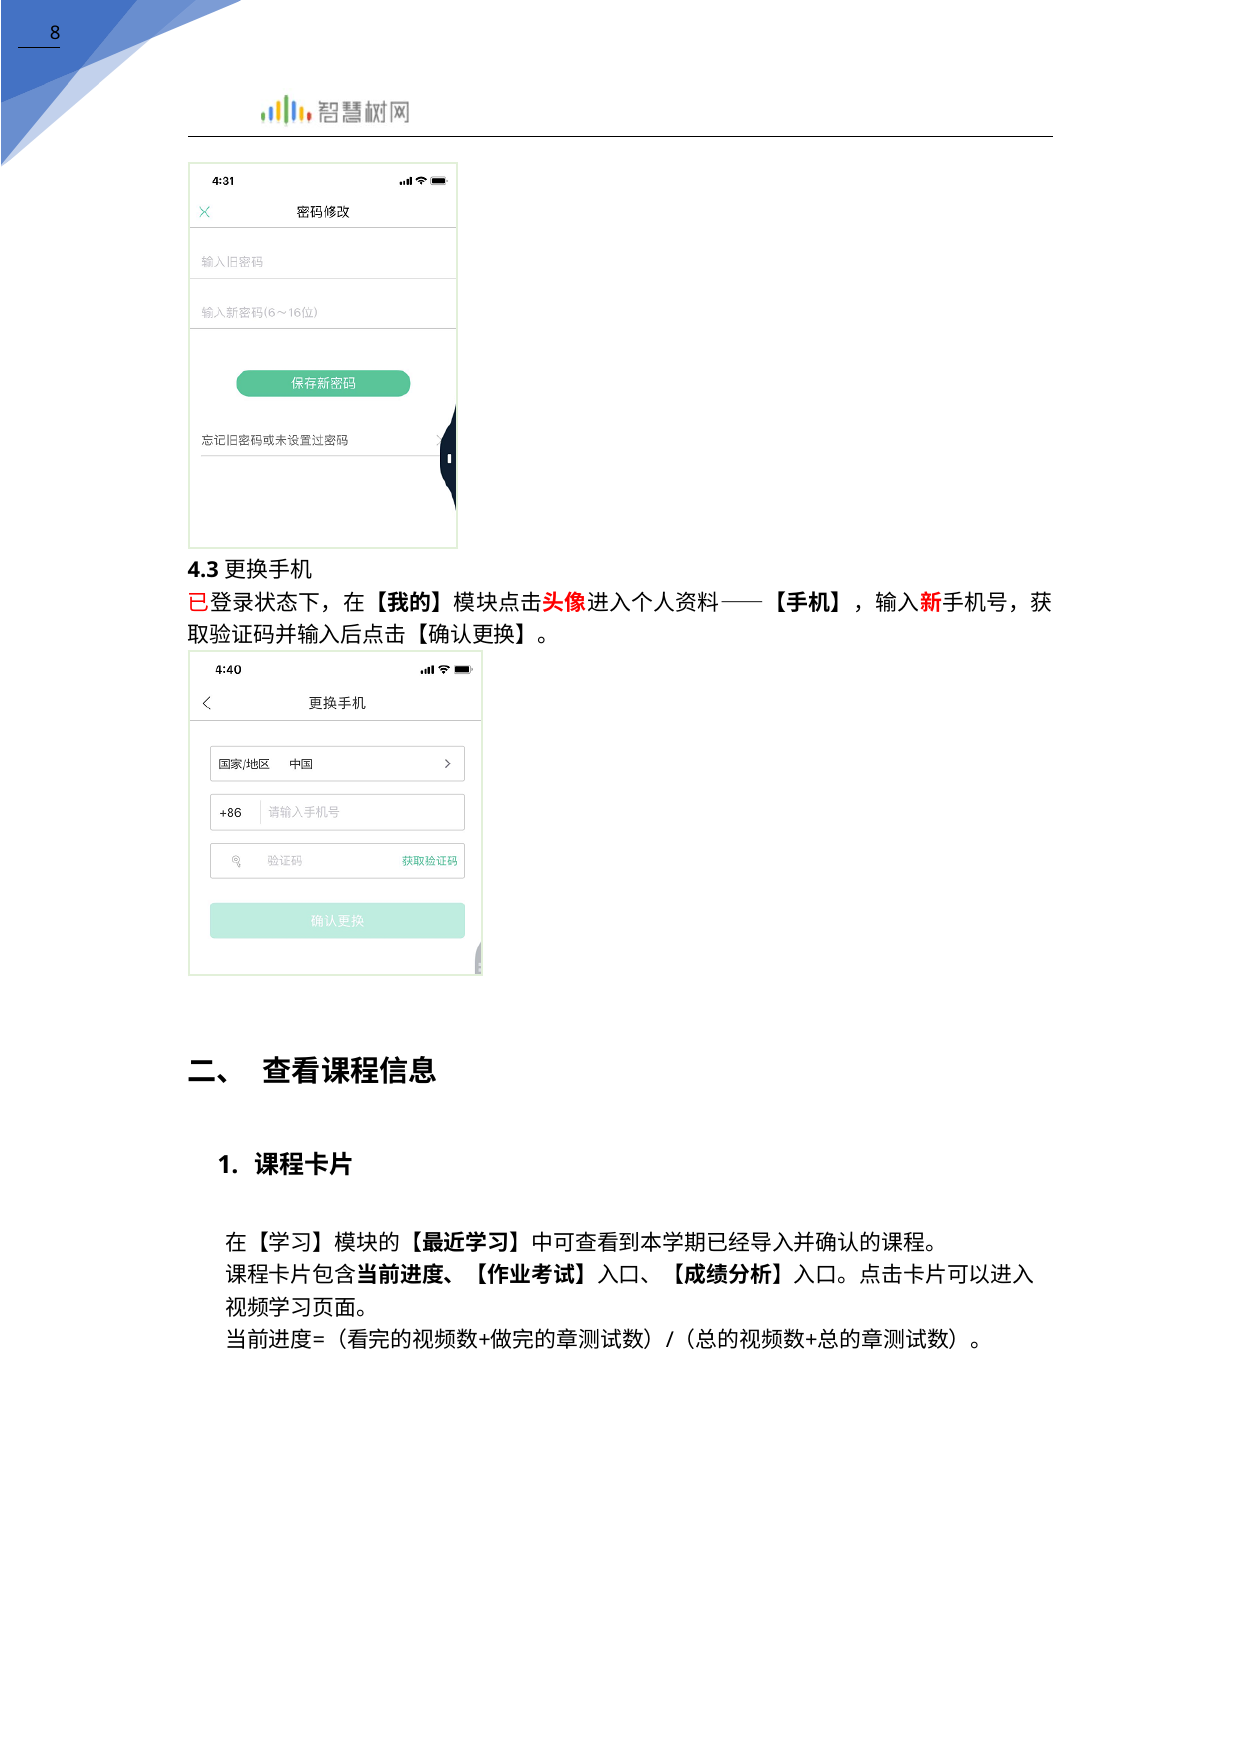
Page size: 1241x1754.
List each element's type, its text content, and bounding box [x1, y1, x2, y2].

picture [250, 88, 417, 134]
picture [190, 652, 481, 974]
list 课程卡片包含当前进度、【作业考试】入口、【成绩分析】入口。点击卡片可以进入视频学习页面。 [225, 1257, 1053, 1322]
picture [1, 0, 243, 168]
list 当前进度=（看完的视频数+做完的章测试数）/（总的视频数+总的章测试数）。 [225, 1322, 1053, 1354]
subtitle 查看课程信息 [187, 1036, 1053, 1101]
text 已登录状态下，在【我的】模块点击头像进入个人资料——【手机】，输入新手机号，获取验证码并输入后点击【确认更换】。 [187, 584, 1053, 649]
list 在【学习】模块的【最近学习】中可查看到本学期已经导入并确认的课程。 [225, 1224, 1053, 1257]
picture [190, 164, 456, 547]
text 4.3 更换手机 [187, 552, 1053, 584]
subtitle 课程卡片 [217, 1130, 1053, 1195]
